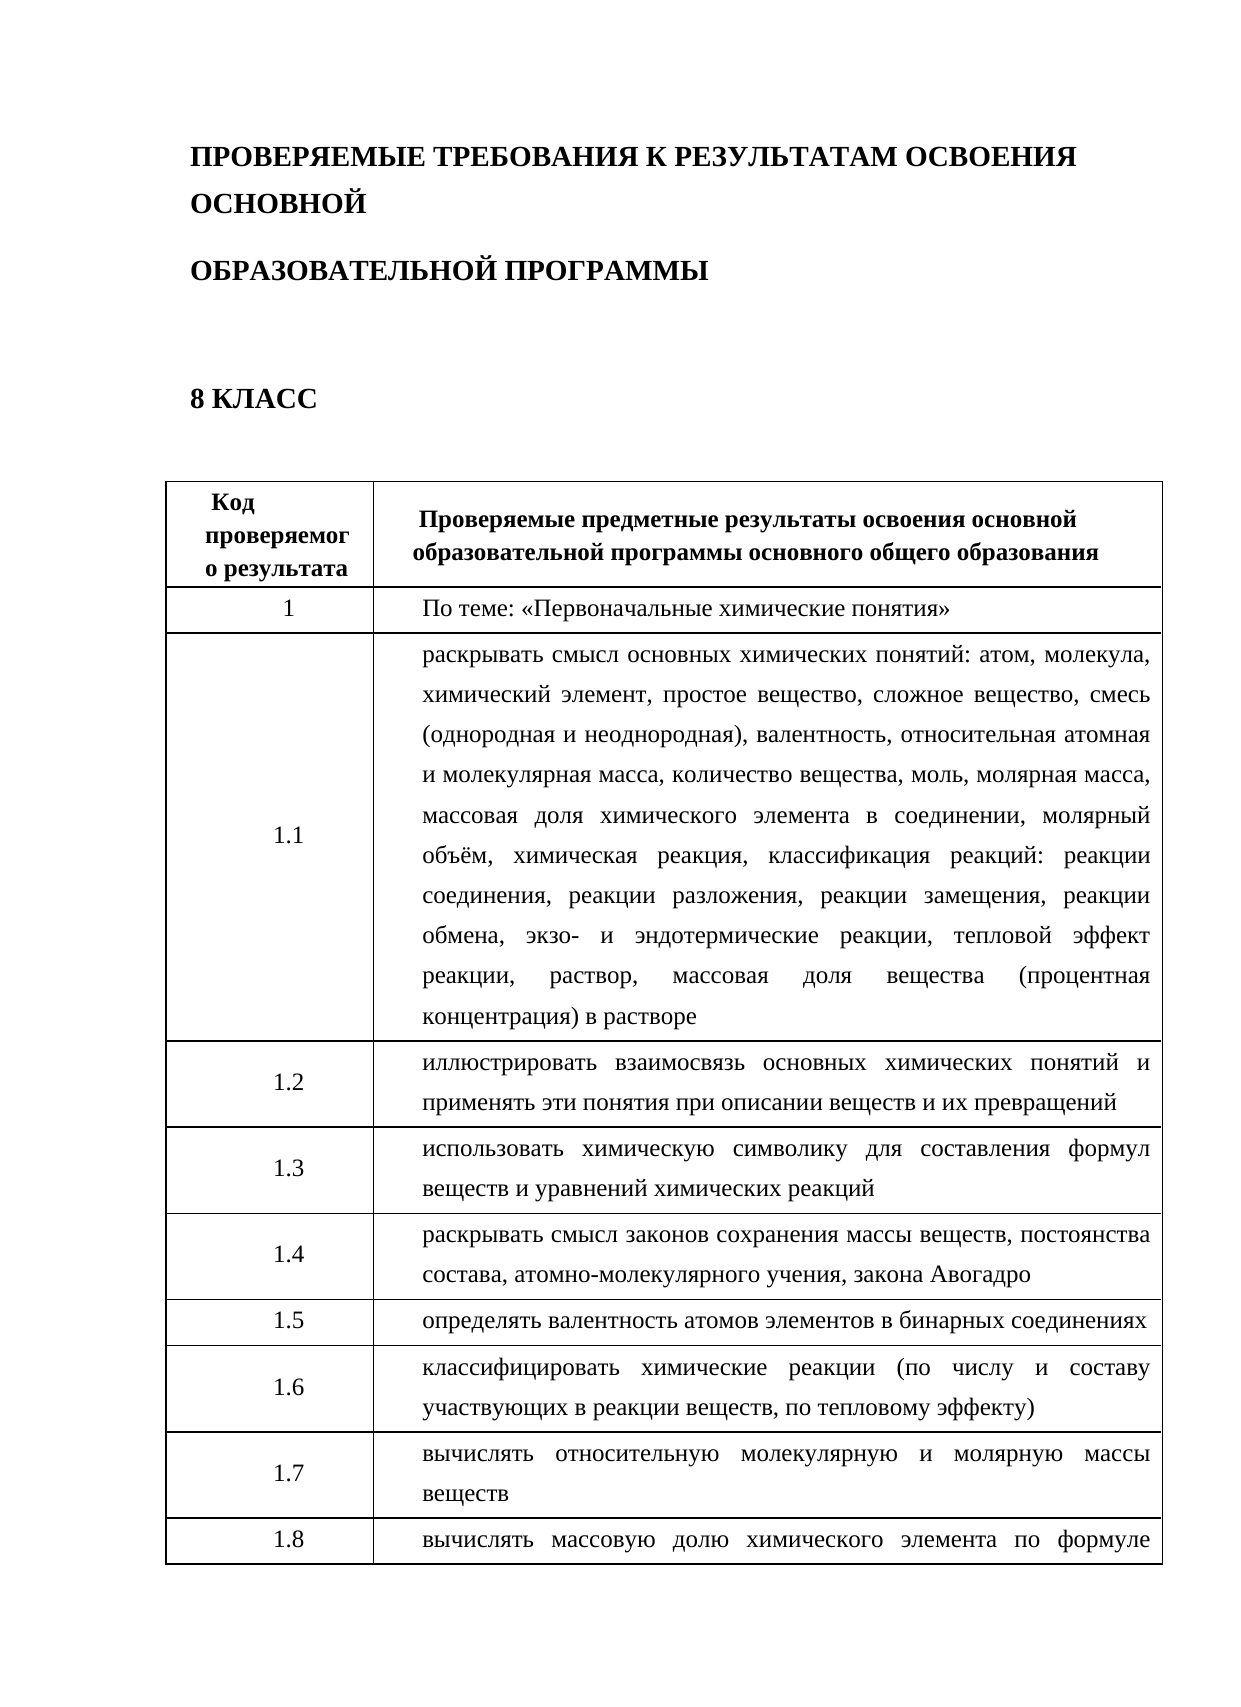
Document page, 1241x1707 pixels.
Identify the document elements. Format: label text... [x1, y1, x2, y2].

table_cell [374, 1517, 1162, 1563]
table_cell классифицировать химические реакции (по числу и составу участвующих в реакции веществ, по тепловому эффекту) [374, 1345, 1162, 1431]
text 8 КЛАСС [190, 381, 1152, 414]
text ОБРАЗОВАТЕЛЬНОЙ ПРОГРАММЫ [190, 253, 1152, 287]
table_cell иллюстрировать взаимосвязь основных химических понятий и применять эти понятия при описании веществ и их превращений [374, 1040, 1162, 1126]
table_cell 1.3 [167, 1128, 373, 1212]
text ПРОВЕРЯЕМЫЕ ТРЕБОВАНИЯ К РЕЗУЛЬТАТАМ ОСВОЕНИЯ ОСНОВНОЙ [190, 139, 1152, 219]
table_cell использовать химическую символику для составления формул веществ и уравнений химических реакций [374, 1126, 1162, 1212]
table_cell 1.8 [167, 1519, 373, 1563]
table_cell 1.4 [167, 1214, 373, 1299]
table_cell 1.1 [167, 634, 373, 1040]
table_header Код проверяемого результата [167, 482, 373, 586]
table_cell вычислять относительную молекулярную и молярную массы веществ [374, 1431, 1162, 1517]
table_cell раскрывать смысл основных химических понятий: атом, молекула, химический элемент, простое вещество, сложное вещество, смесь (однородная и неоднородная), валентность, относительная атомная и молекулярная масса, количество вещества, моль, молярная масса, массовая доля химического элемента в соединении, молярный объём, химическая реакция, классификация реакций: реакции соединения, реакции разложения, реакции замещения, реакции обмена, экзо- и эндотермические реакции, тепловой эффект реакции, раствор, массовая доля вещества (процентная концентрация) в растворе [374, 632, 1162, 1040]
table_cell раскрывать смысл законов сохранения массы веществ, постоянства состава, атомно-молекулярного учения, закона Авогадро [374, 1213, 1162, 1299]
table_cell определять валентность атомов элементов в бинарных соединениях [374, 1299, 1162, 1345]
table_cell 1 [167, 588, 373, 632]
table_cell 1.6 [167, 1346, 373, 1431]
table_header Проверяемые предметные результаты освоения основной образовательной программы основного общего образования [374, 482, 1162, 586]
table_cell По теме: «Первоначальные химические понятия» [374, 586, 1162, 632]
table_cell 1.7 [167, 1433, 373, 1517]
table_cell 1.5 [167, 1300, 373, 1345]
table_cell 1.2 [167, 1042, 373, 1126]
